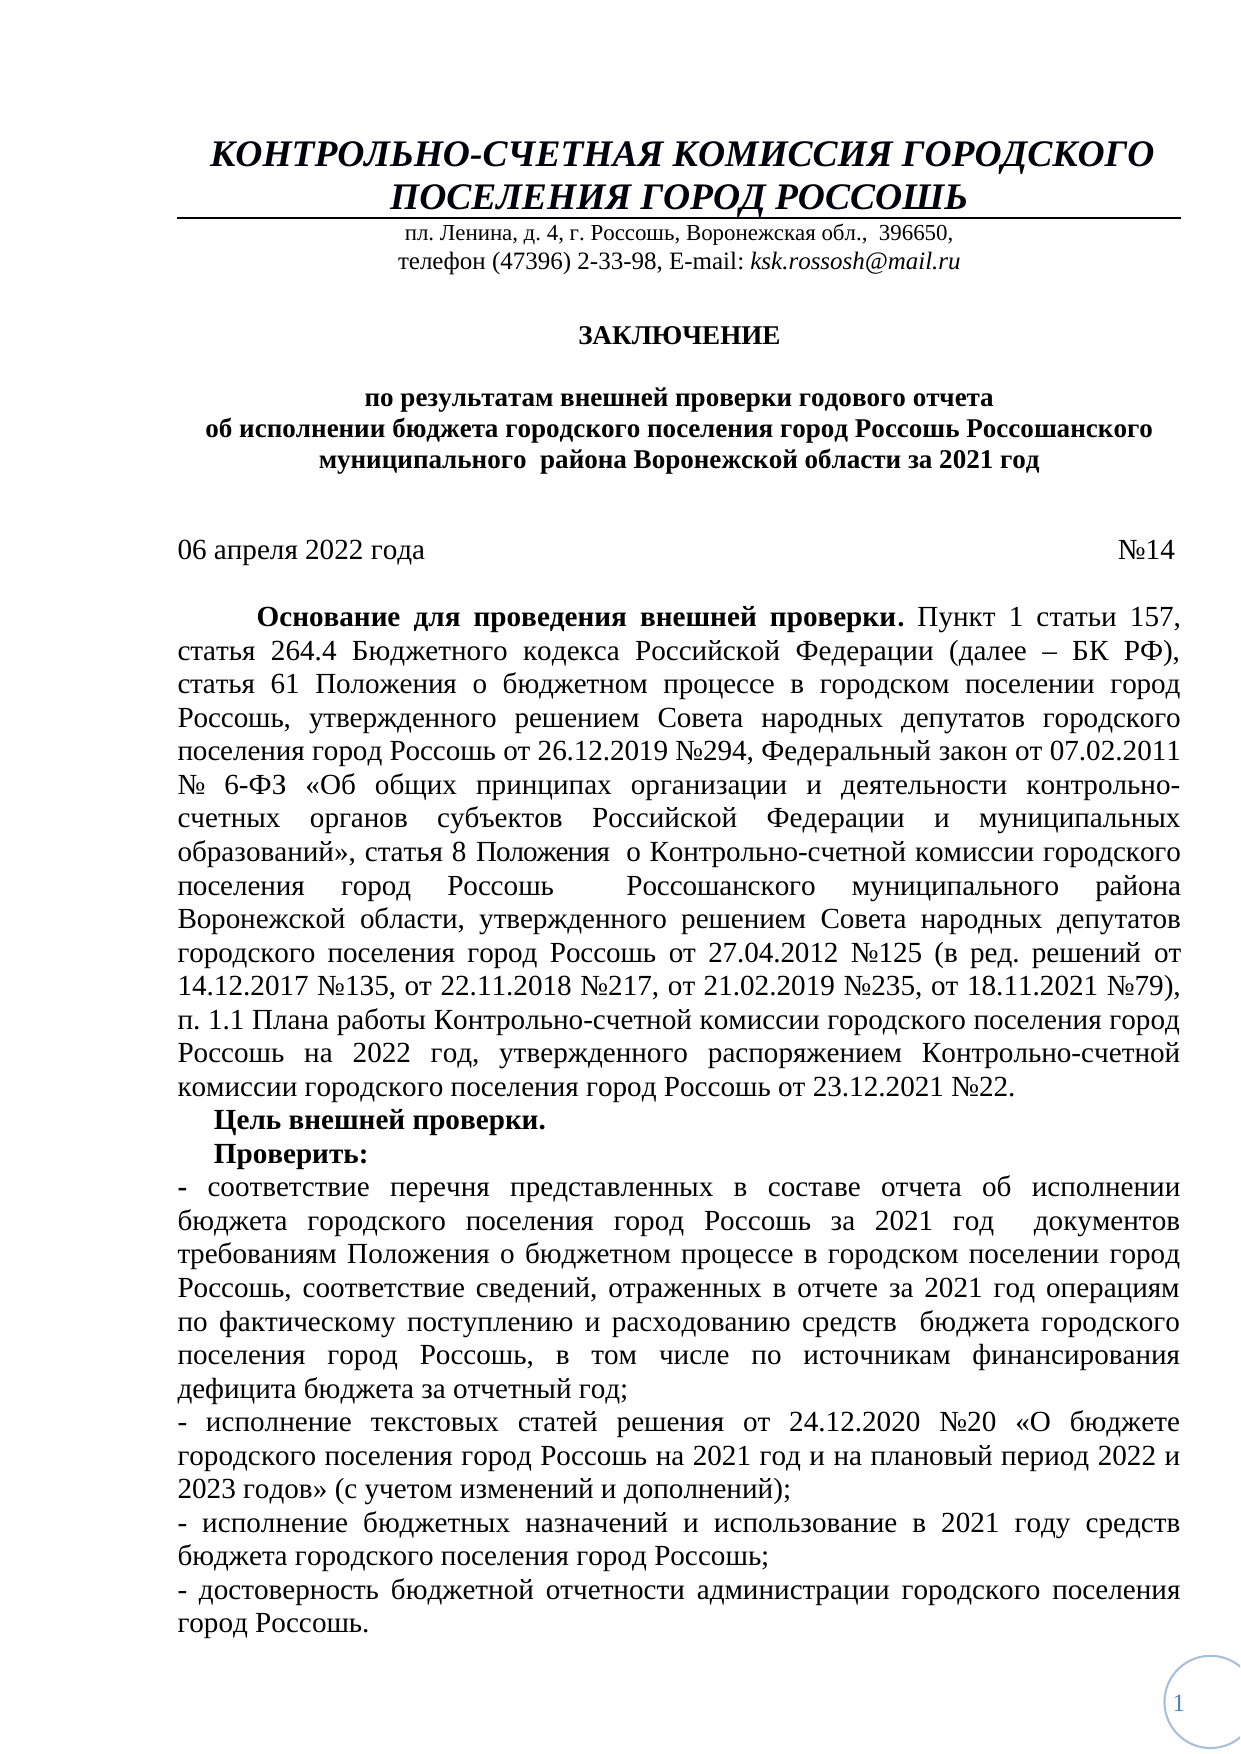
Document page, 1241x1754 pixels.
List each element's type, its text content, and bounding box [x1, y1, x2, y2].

text 06 апреля 2022 года №14 [177, 532, 1181, 566]
text - исполнение текстовых статей решения от 24.12.2020 №20 «О бюджете городского поселения город Россошь на 2021 год и на плановый период 2022 и 2023 годов» (с учетом изменений и дополнений); [177, 1404, 1181, 1505]
text об исполнении бюджета городского поселения город Россошь Россошанского муниципального района Воронежской области за 2021 год [177, 412, 1181, 532]
text - достоверность бюджетной отчетности администрации городского поселения город Россошь. [177, 1572, 1181, 1639]
text - соответствие перечня представленных в составе отчета об исполнении бюджета городского поселения город Россошь за 2021 год документов требованиям Положения о бюджетном процессе в городском поселении город Россошь, соответствие сведений, отраженных в отчете за 2021 год операциям по фактическому поступлению и расходованию средств бюджета городского поселения город Россошь, в том числе по источникам финансирования дефицита бюджета за отчетный год; [177, 1169, 1181, 1404]
text пл. Ленина, д. 4, г. Россошь, Воронежская обл., 396650, [177, 219, 1181, 246]
text Проверить: [177, 1136, 1181, 1169]
text ЗАКЛЮЧЕНИЕ [177, 319, 1181, 350]
text Основание для проведения внешней проверки. Пункт 1 статьи 157, статья 264.4 Бюджетного кодекса Российской Федерации (далее – БК РФ), статья 61 Положения о бюджетном процессе в городском поселении город Россошь, утвержденного решением Совета народных депутатов городского поселения город Россошь от 26.12.2019 №294, Федеральный закон от 07.02.2011 № 6-ФЗ «Об общих принципах организации и деятельности контрольно-счетных органов субъектов Российской Федерации и муниципальных образований», статья 8 Положения о Контрольно-счетной комиссии городского поселения город Россошь Россошанского муниципального района Воронежской области, утвержденного решением Совета народных депутатов городского поселения город Россошь от 27.04.2012 №125 (в ред. решений от 14.12.2017 №135, от 22.11.2018 №217, от 21.02.2019 №235, от 18.11.2021 №79), п. 1.1 Плана работы Контрольно-счетной комиссии городского поселения город Россошь на 2022 год, утвержденного распоряжением Контрольно-счетной комиссии городского поселения город Россошь от 23.12.2021 №22. [177, 599, 1181, 1102]
subtitle КОНТРОЛЬНО-СЧЕТНАЯ КОМИССИЯ ГОРОДСКОГО ПОСЕЛЕНИЯ ГОРОД РОССОШЬ [177, 131, 1181, 217]
text телефон (47396) 2-33-98, E-mail: ksk.rossosh@mail.ru [177, 246, 1181, 274]
text Цель внешней проверки. [177, 1102, 1181, 1136]
text - исполнение бюджетных назначений и использование в 2021 году средств бюджета городского поселения город Россошь; [177, 1505, 1181, 1572]
text по результатам внешней проверки годового отчета [177, 381, 1181, 412]
